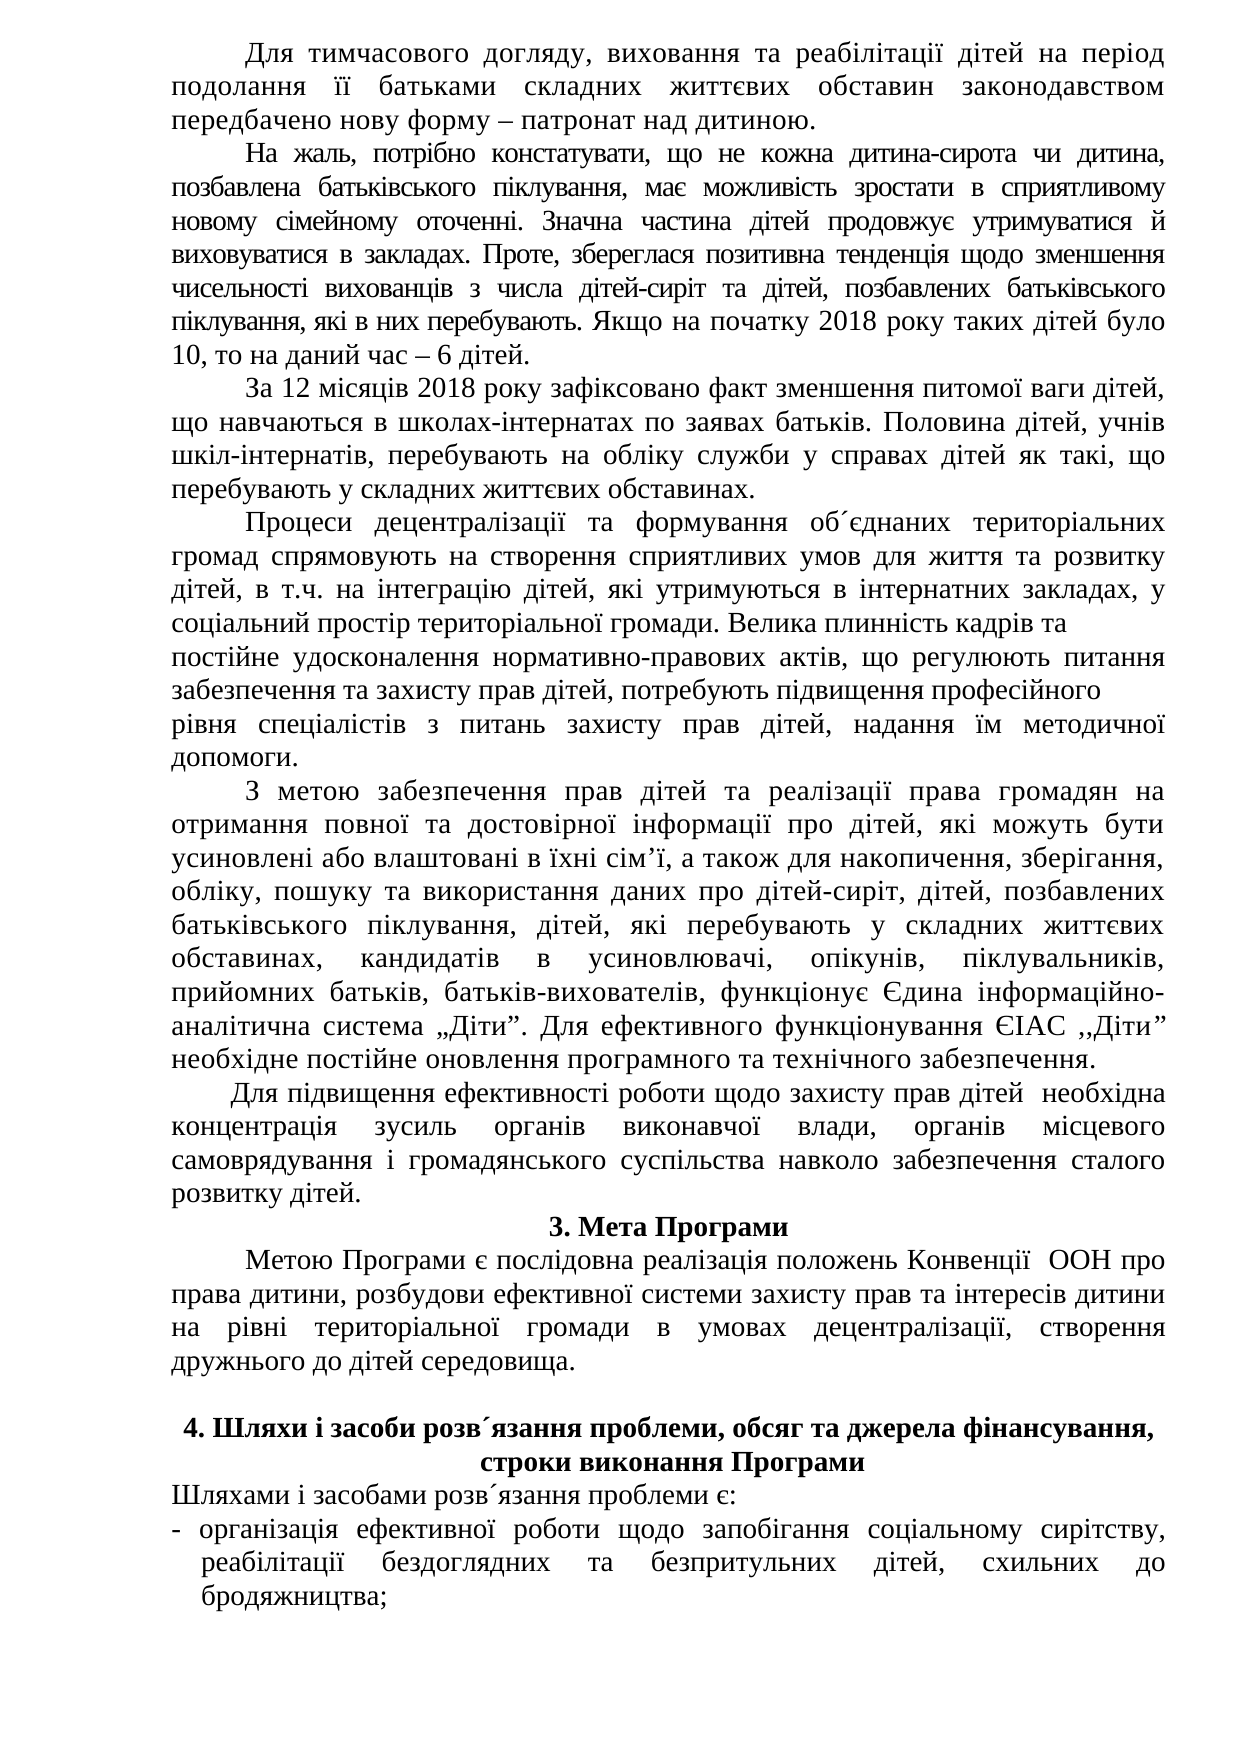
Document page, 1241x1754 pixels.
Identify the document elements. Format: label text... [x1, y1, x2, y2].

text 3. Мета Програми [171, 1209, 1166, 1242]
text Для тимчасового догляду, виховання та реабілітації дітей на період подолання її батьками складних життєвих обставин законодавством передбачено нову форму – патронат над дитиною. [171, 35, 1166, 136]
text Шляхами і засобами розв´язання проблеми є: [171, 1477, 1166, 1511]
text Для підвищення ефективності роботи щодо захисту прав дітей необхідна концентрація зусиль органів виконавчої влади, органів місцевого самоврядування і громадянського суспільства навколо забезпечення сталого розвитку дітей. [171, 1075, 1166, 1209]
text На жаль, потрібно констатувати, що не кожна дитина-сирота чи дитина, позбавлена батьківського піклування, має можливість зростати в сприятливому новому сімейному оточенні. Значна частина дітей продовжує утримуватися й виховуватися в закладах. Проте, збереглася позитивна тенденція щодо зменшення чисельності вихованців з числа дітей-сиріт та дітей, позбавлених батьківського піклування, які в них перебувають. Якщо на початку 2018 року таких дітей було 10, то на даний час – 6 дітей. [171, 136, 1166, 370]
text За 12 місяців 2018 року зафіксовано факт зменшення питомої ваги дітей, що навчаються в школах-інтернатах по заявах батьків. Половина дітей, учнів шкіл-інтернатів, перебувають на обліку служби у справах дітей як такі, що перебувають у складних життєвих обставинах. [171, 370, 1166, 504]
text - організація ефективної роботи щодо запобігання соціальному сирітству, реабілітації бездоглядних та безпритульних дітей, схильних до бродяжництва; [171, 1511, 1166, 1611]
text З метою забезпечення прав дітей та реалізації права громадян на отримання повної та достовірної інформації про дітей, які можуть бути усиновлені або влаштовані в їхні сім’ї, а також для накопичення, зберігання, обліку, пошуку та використання даних про дітей-сиріт, дітей, позбавлених батьківського піклування, дітей, які перебувають у складних життєвих обставинах, кандидатів в усиновлювачі, опікунів, піклувальників, прийомних батьків, батьків-вихователів, функціонує Єдина інформаційно-аналітична система „Діти”. Для ефективного функціонування ЄІАС ,,Діти” необхідне постійне оновлення програмного та технічного забезпечення. [171, 773, 1166, 1075]
text 4. Шляхи і засоби розв´язання проблеми, обсяг та джерела фінансування, [171, 1410, 1166, 1444]
text Процеси децентралізації та формування об´єднаних територіальних громад спрямовують на створення сприятливих умов для життя та розвитку дітей, в т.ч. на інтеграцію дітей, які утримуються в інтернатних закладах, у соціальний простір територіальної громади. Велика плинність кадрів та [171, 504, 1166, 639]
text рівня спеціалістів з питань захисту прав дітей, надання їм методичної допомоги. [171, 706, 1166, 773]
text постійне удосконалення нормативно-правових актів, що регулюють питання забезпечення та захисту прав дітей, потребують підвищення професійного [171, 639, 1166, 706]
text строки виконання Програми [171, 1444, 1166, 1477]
text Метою Програми є послідовна реалізація положень Конвенції ООН про права дитини, розбудови ефективної системи захисту прав та інтересів дитини на рівні територіальної громади в умовах децентралізації, створення дружнього до дітей середовища. [171, 1242, 1166, 1377]
